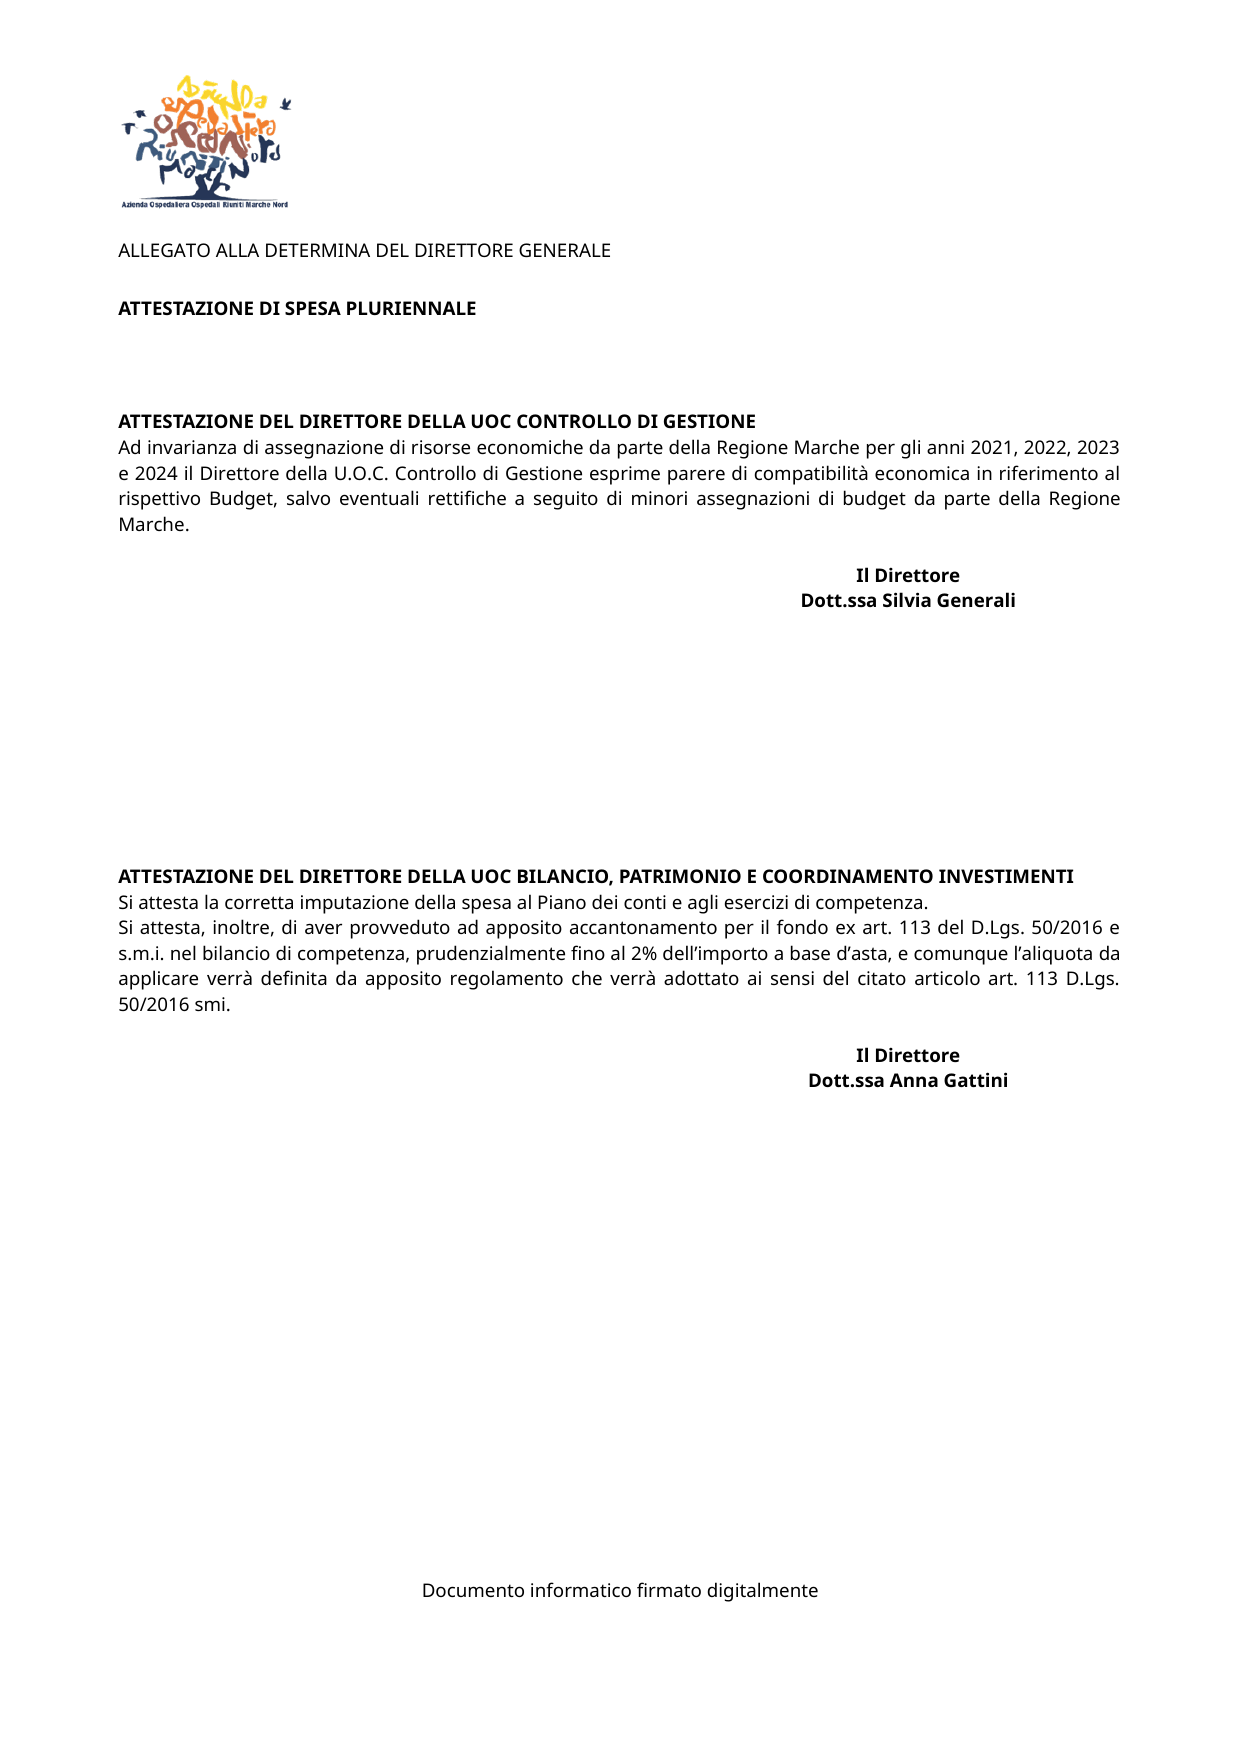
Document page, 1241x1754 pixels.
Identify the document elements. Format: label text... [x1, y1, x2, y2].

text Si attesta, inoltre, di aver provveduto ad apposito accantonamento per il fondo ex art. 113 del D.Lgs. 50/2016 e s.m.i. nel bilancio di competenza, prudenzialmente fino al 2% dell’importo a base d’asta, e comunque l’aliquota da applicare verrà definita da apposito regolamento che verrà adottato ai sensi del citato articolo art. 113 D.Lgs. 50/2016 smi. [118, 914, 1122, 1017]
text ATTESTAZIONE DI SPESA PLURIENNALE [118, 295, 1122, 321]
text Il Direttore [783, 1042, 1034, 1068]
text Si attesta la corretta imputazione della spesa al Piano dei conti e agli esercizi di competenza. [118, 889, 1122, 914]
picture [118, 73, 292, 209]
text Il Direttore [783, 562, 1034, 587]
text Dott.ssa Anna Gattini [783, 1068, 1034, 1093]
text Dott.ssa Silvia Generali [783, 587, 1034, 613]
text Ad invarianza di assegnazione di risorse economiche da parte della Regione Marche per gli anni 2021, 2022, 2023 e 2024 il Direttore della U.O.C. Controllo di Gestione esprime parere di compatibilità economica in riferimento al rispettivo Budget, salvo eventuali rettifiche a seguito di minori assegnazioni di budget da parte della Regione Marche. [118, 434, 1122, 536]
text ATTESTAZIONE DEL DIRETTORE DELLA UOC BILANCIO, PATRIMONIO E COORDINAMENTO INVESTIMENTI [118, 863, 1122, 889]
text ALLEGATO ALLA DETERMINA DEL DIRETTORE GENERALE [118, 237, 1122, 262]
text ATTESTAZIONE DEL DIRETTORE DELLA UOC CONTROLLO DI GESTIONE [118, 409, 1122, 434]
text Documento informatico firmato digitalmente [118, 1578, 1122, 1603]
